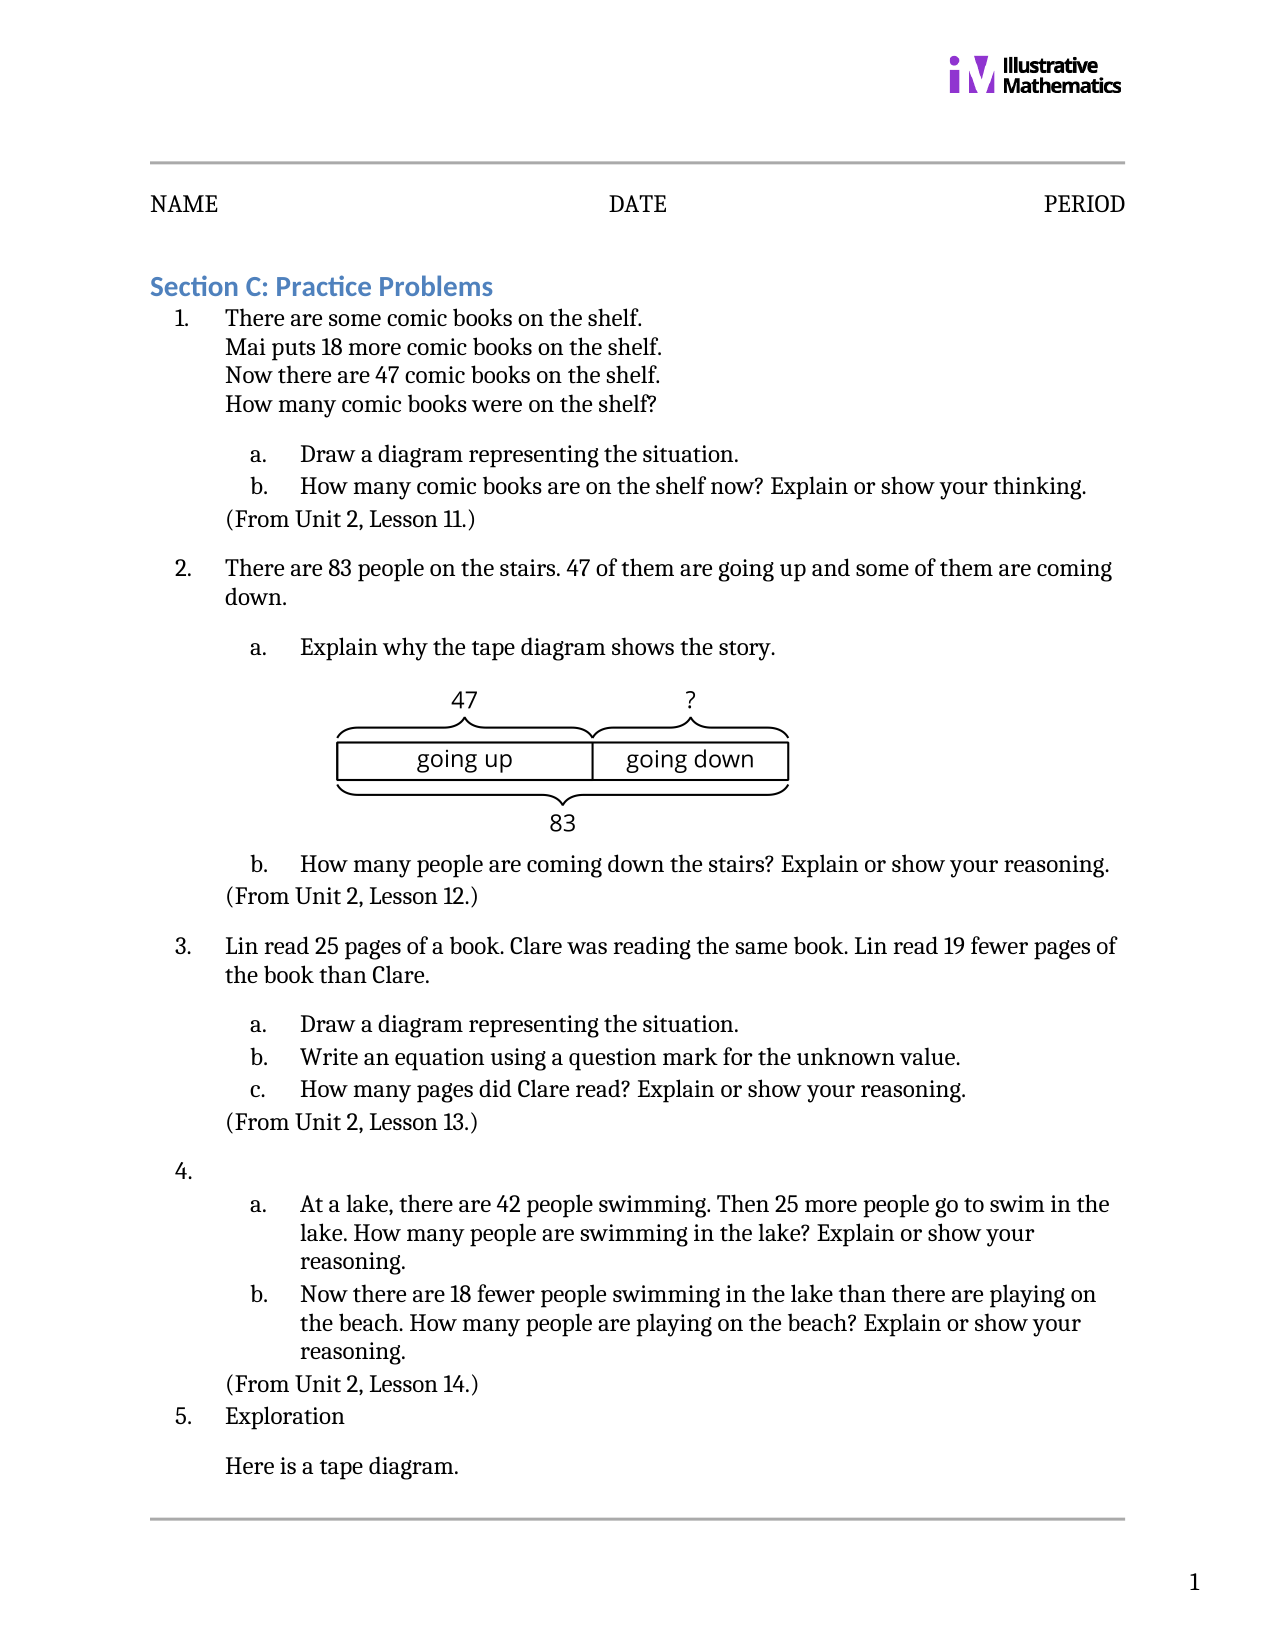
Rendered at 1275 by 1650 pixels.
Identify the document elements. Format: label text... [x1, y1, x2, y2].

list Lin read 25 pages of a book. Clare was reading the same book. Lin read 19 fewer pages of the book than Clare. [175, 932, 1125, 989]
list (From Unit 2, Lesson 14.) [175, 1370, 1125, 1398]
list Draw a diagram representing the situation. [250, 440, 1125, 468]
list There are 83 people on the stairs. 47 of them are going up and some of them are coming down. [175, 554, 1125, 612]
list Write an equation using a question mark for the unknown value. [250, 1043, 1125, 1071]
list Draw a diagram representing the situation. [250, 1010, 1125, 1039]
list How many pages did Clare read? Explain or show your reasoning. [250, 1075, 1125, 1104]
list There are some comic books on the shelf. Mai puts 18 more comic books on the shelf. Now there are 47 comic books on the shelf. How many comic books were on the shelf? [175, 304, 1125, 419]
list How many people are coming down the stairs? Explain or show your reasoning. [250, 850, 1125, 878]
list How many comic books are on the shelf now? Explain or show your thinking. [250, 472, 1125, 501]
list At a lake, there are 42 people swimming. Then 25 more people go to swim in the lake. How many people are swimming in the lake? Explain or show your reasoning. [250, 1190, 1125, 1276]
list (From Unit 2, Lesson 13.) [175, 1108, 1125, 1136]
list Here is a tape diagram. [175, 1452, 1125, 1481]
subtitle Section C: Practice Problems [150, 268, 1125, 304]
list Explain why the tape diagram shows the story. [250, 633, 1125, 661]
picture [949, 55, 1121, 93]
list (From Unit 2, Lesson 11.) [175, 505, 1125, 533]
picture [318, 682, 807, 840]
list (From Unit 2, Lesson 12.) [175, 882, 1125, 911]
list Now there are 18 fewer people swimming in the lake than there are playing on the beach. How many people are playing on the beach? Explain or show your reasoning. [250, 1280, 1125, 1366]
list Exploration [175, 1402, 1125, 1431]
